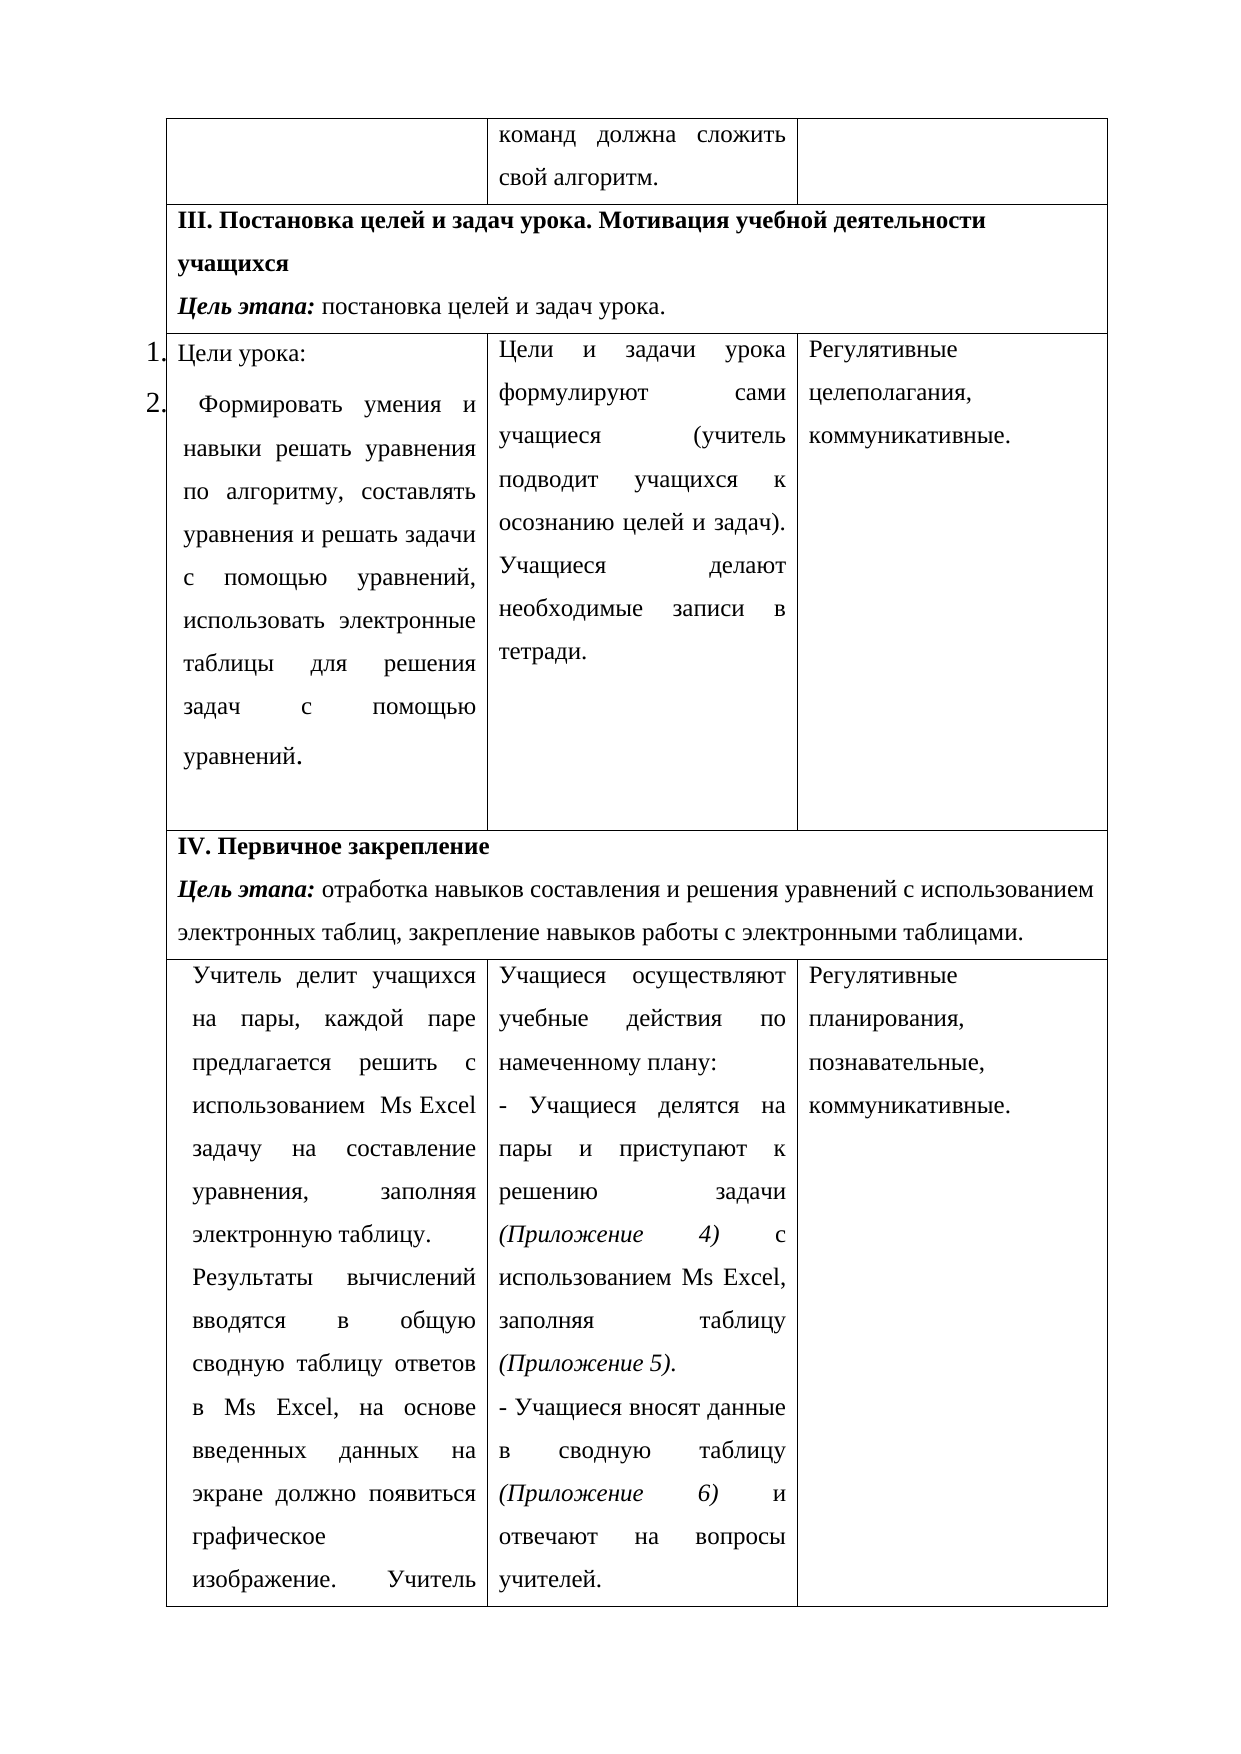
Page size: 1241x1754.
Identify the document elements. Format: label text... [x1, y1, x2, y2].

table_cell Цели урока: Формировать умения и навыки решать уравнения по алгоритму, составлять уравнения и решать задачи с помощью уравнений, использовать электронные таблицы для решения задач с помощью уравнений. [167, 334, 487, 830]
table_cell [488, 960, 797, 1606]
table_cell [488, 119, 797, 204]
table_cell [167, 960, 487, 1606]
table_cell IV. Первичное закрепление Цель этапа: отработка навыков составления и решения уравнений с использованием электронных таблиц, закрепление навыков работы с электронными таблицами. [167, 831, 1107, 959]
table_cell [167, 119, 487, 204]
table_cell Цели и задачи урока формулируют сами учащиеся (учитель подводит учащихся к осознанию целей и задач). Учащиеся делают необходимые записи в тетради. [488, 334, 797, 830]
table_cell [798, 960, 1107, 1606]
table_cell III. Постановка целей и задач урока. Мотивация учебной деятельности учащихся Цель этапа: постановка целей и задач урока. [167, 205, 1107, 333]
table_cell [798, 119, 1107, 204]
table_cell Регулятивные целеполагания, коммуникативные. [798, 334, 1107, 830]
